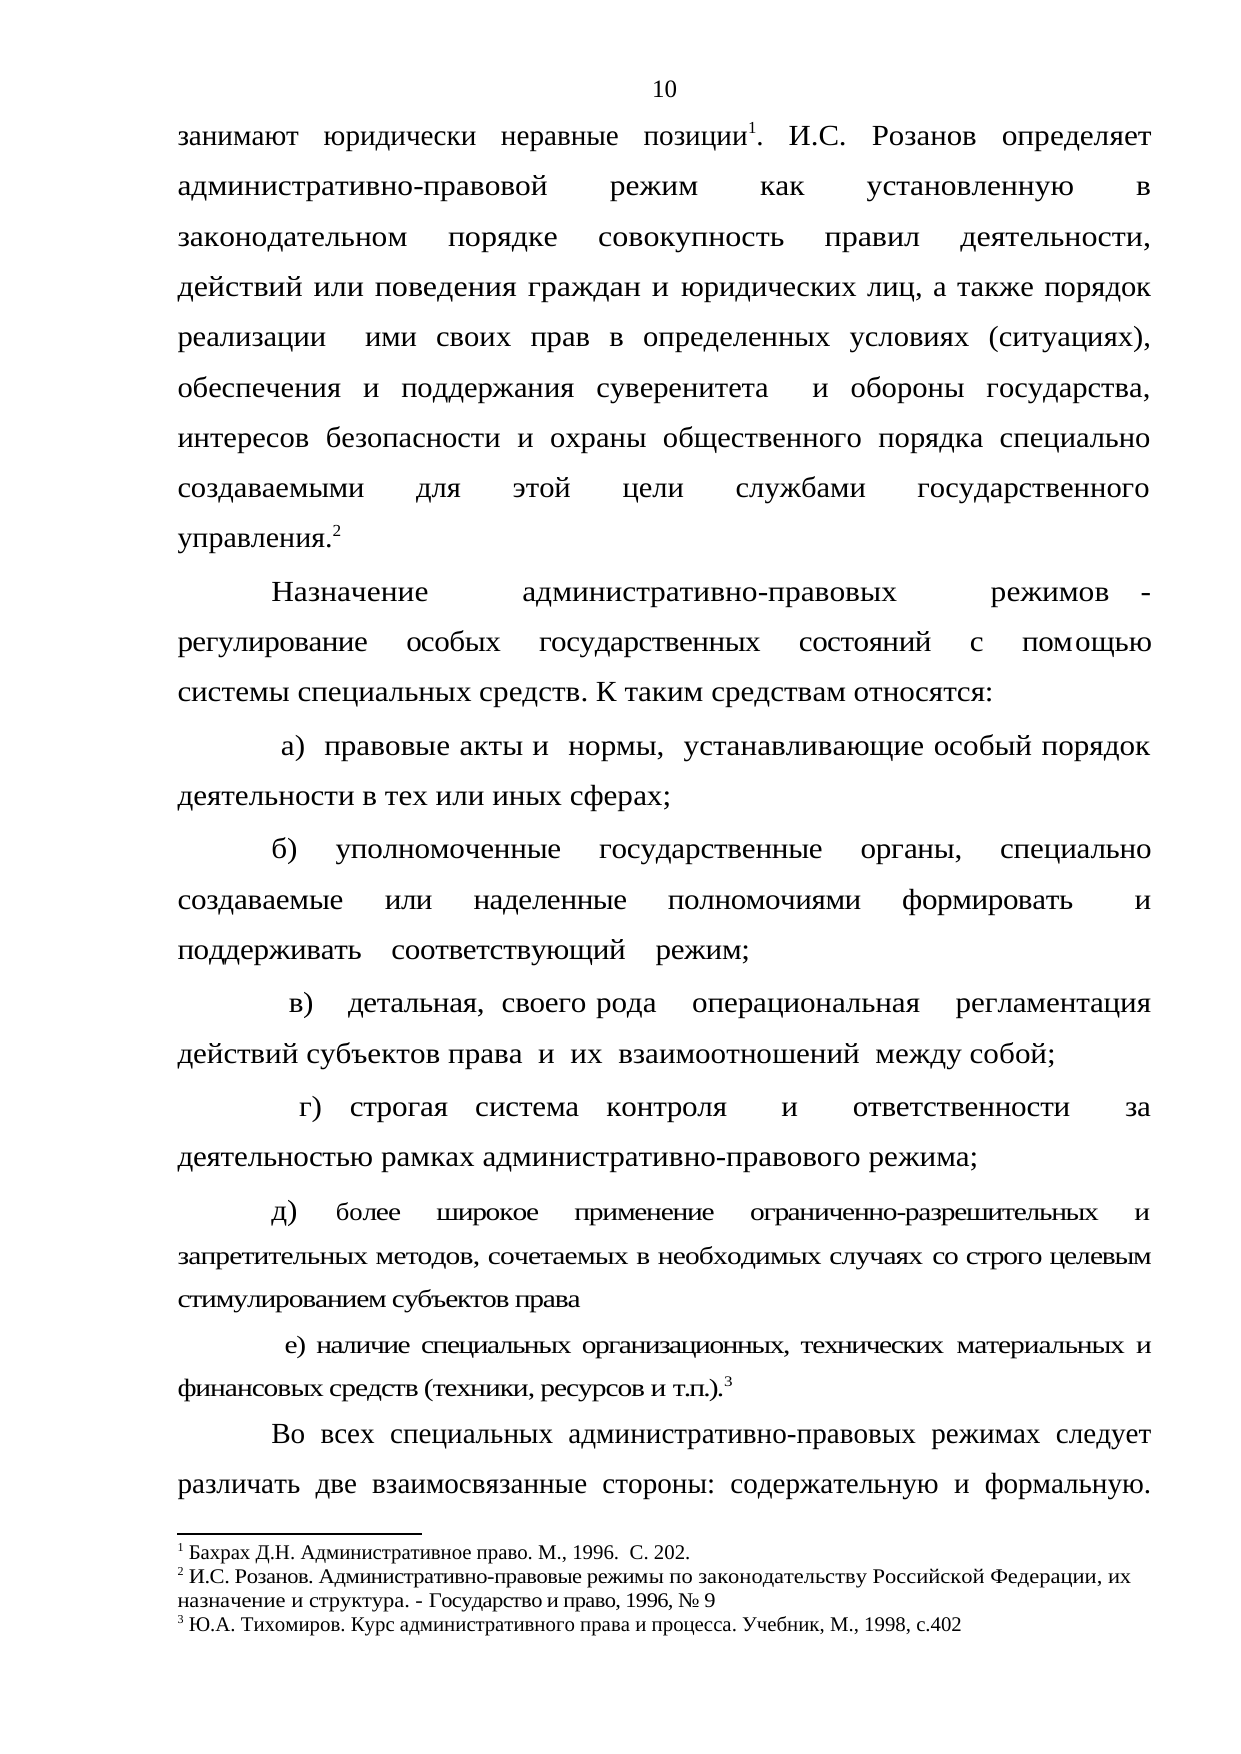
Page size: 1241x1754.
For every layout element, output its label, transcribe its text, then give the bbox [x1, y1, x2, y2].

text д) более широкое применение ограниченно-разрешительных и запретительных методов, сочетаемых в необходимых случаях со строго целевым стимулированием субъектов права [177, 1193, 1152, 1313]
text г) строгая система контроля и ответственности за деятельностью рамках административно-правового режима; [177, 1089, 1152, 1173]
text а) правовые акты и нормы, устанавливающие особый порядок деятельности в тех или иных сферах; [177, 728, 1152, 812]
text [177, 1416, 1152, 1500]
text в) детальная, своего рода операциональная регламентация действий субъектов права и их взаимоотношений между собой; [177, 986, 1152, 1069]
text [177, 118, 1152, 554]
text Назначение административно-правовых режимов - регулирование особых государственных состояний с помощью системы специальных средств. К таким средствам относятся: [177, 574, 1152, 708]
text б) уполномоченные государственные органы, специально создаваемые или наделенные полномочиями формировать и поддерживать соответствующий режим; [177, 832, 1152, 966]
text е) наличие специальных организационных, технических материальных и финансовых средств (техники, ресурсов и т.п.). [177, 1330, 1152, 1402]
